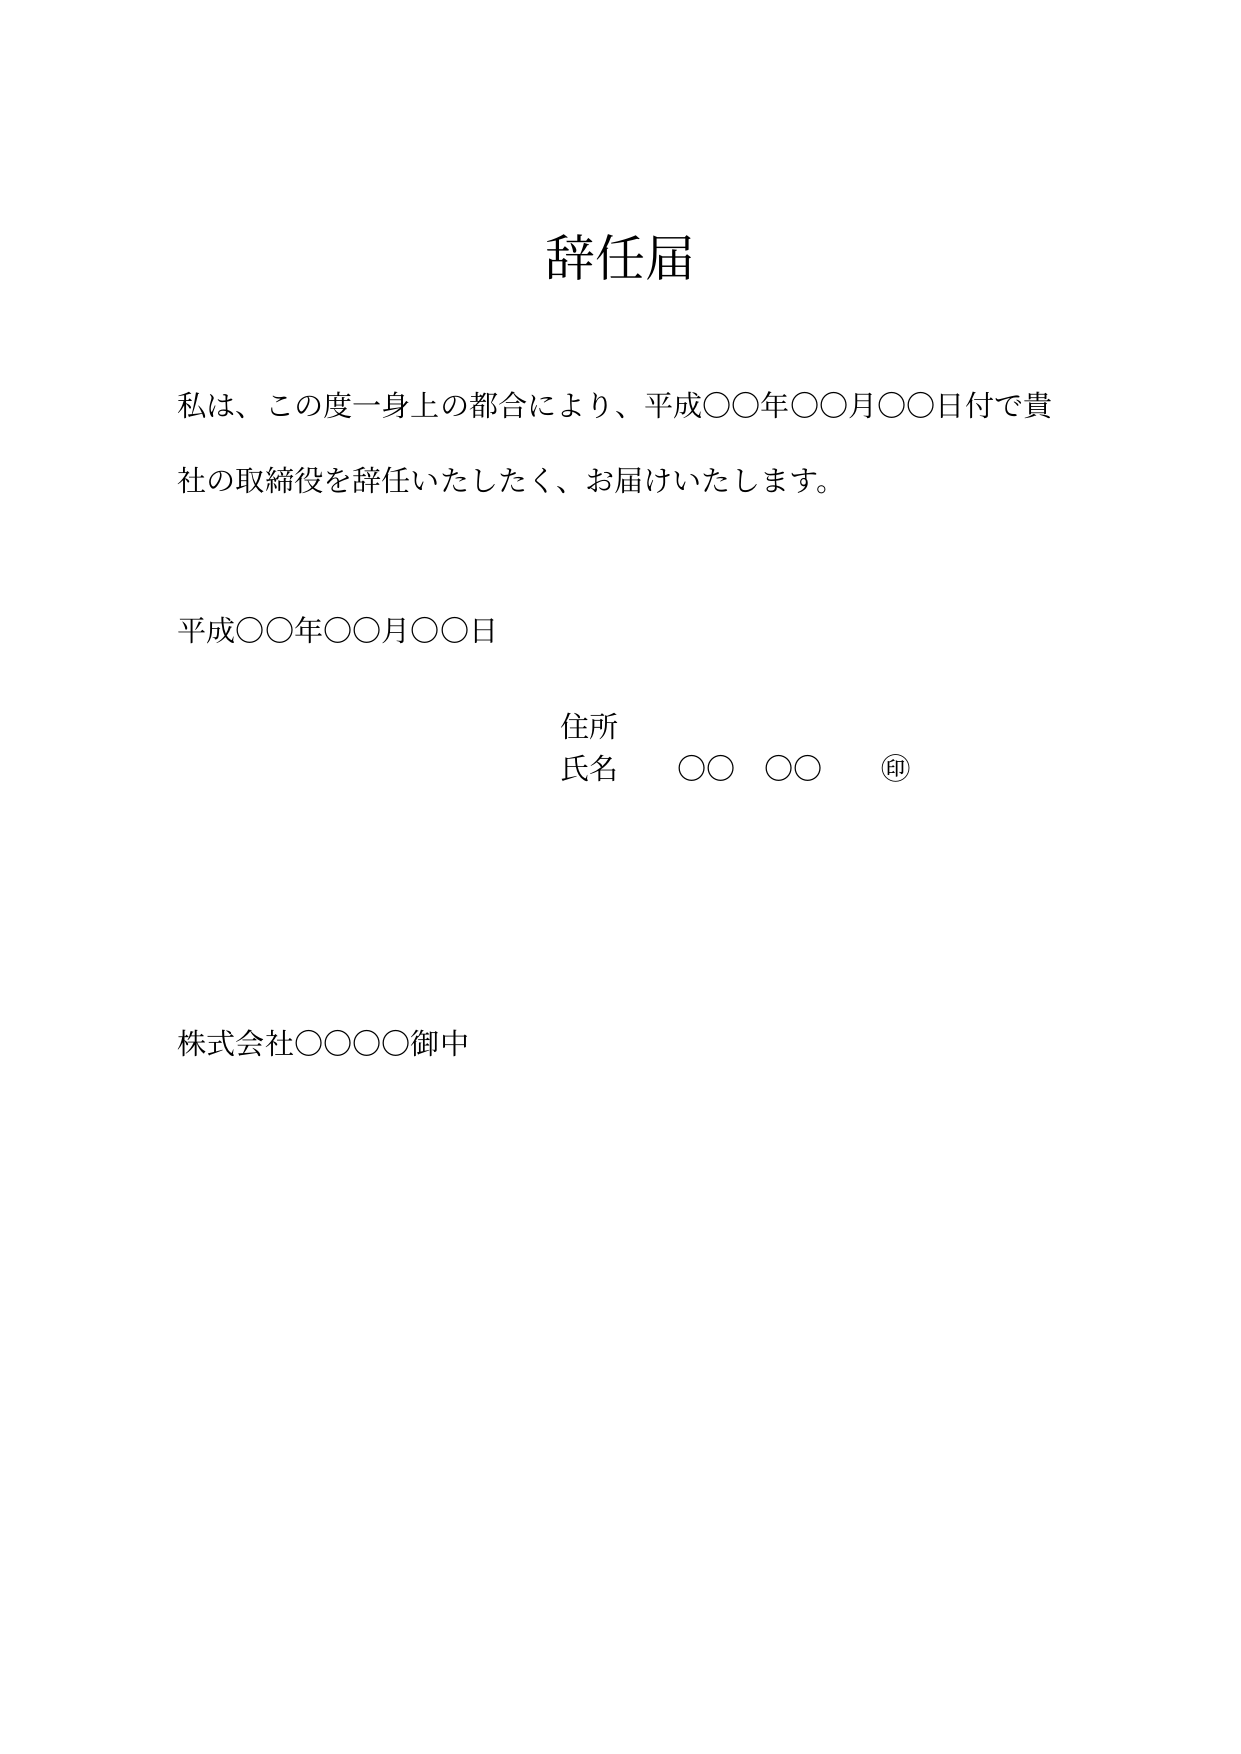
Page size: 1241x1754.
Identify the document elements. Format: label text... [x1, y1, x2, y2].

text 株式会社〇〇〇〇御中 [177, 1004, 1063, 1079]
text 辞任届 [177, 217, 1063, 292]
text 平成〇〇年〇〇月〇〇日 [177, 592, 1063, 667]
text 私は、この度一身上の都合により、平成〇〇年〇〇月〇〇日付で貴社の取締役を辞任いたしたく、お届けいたします。 [177, 367, 1063, 517]
